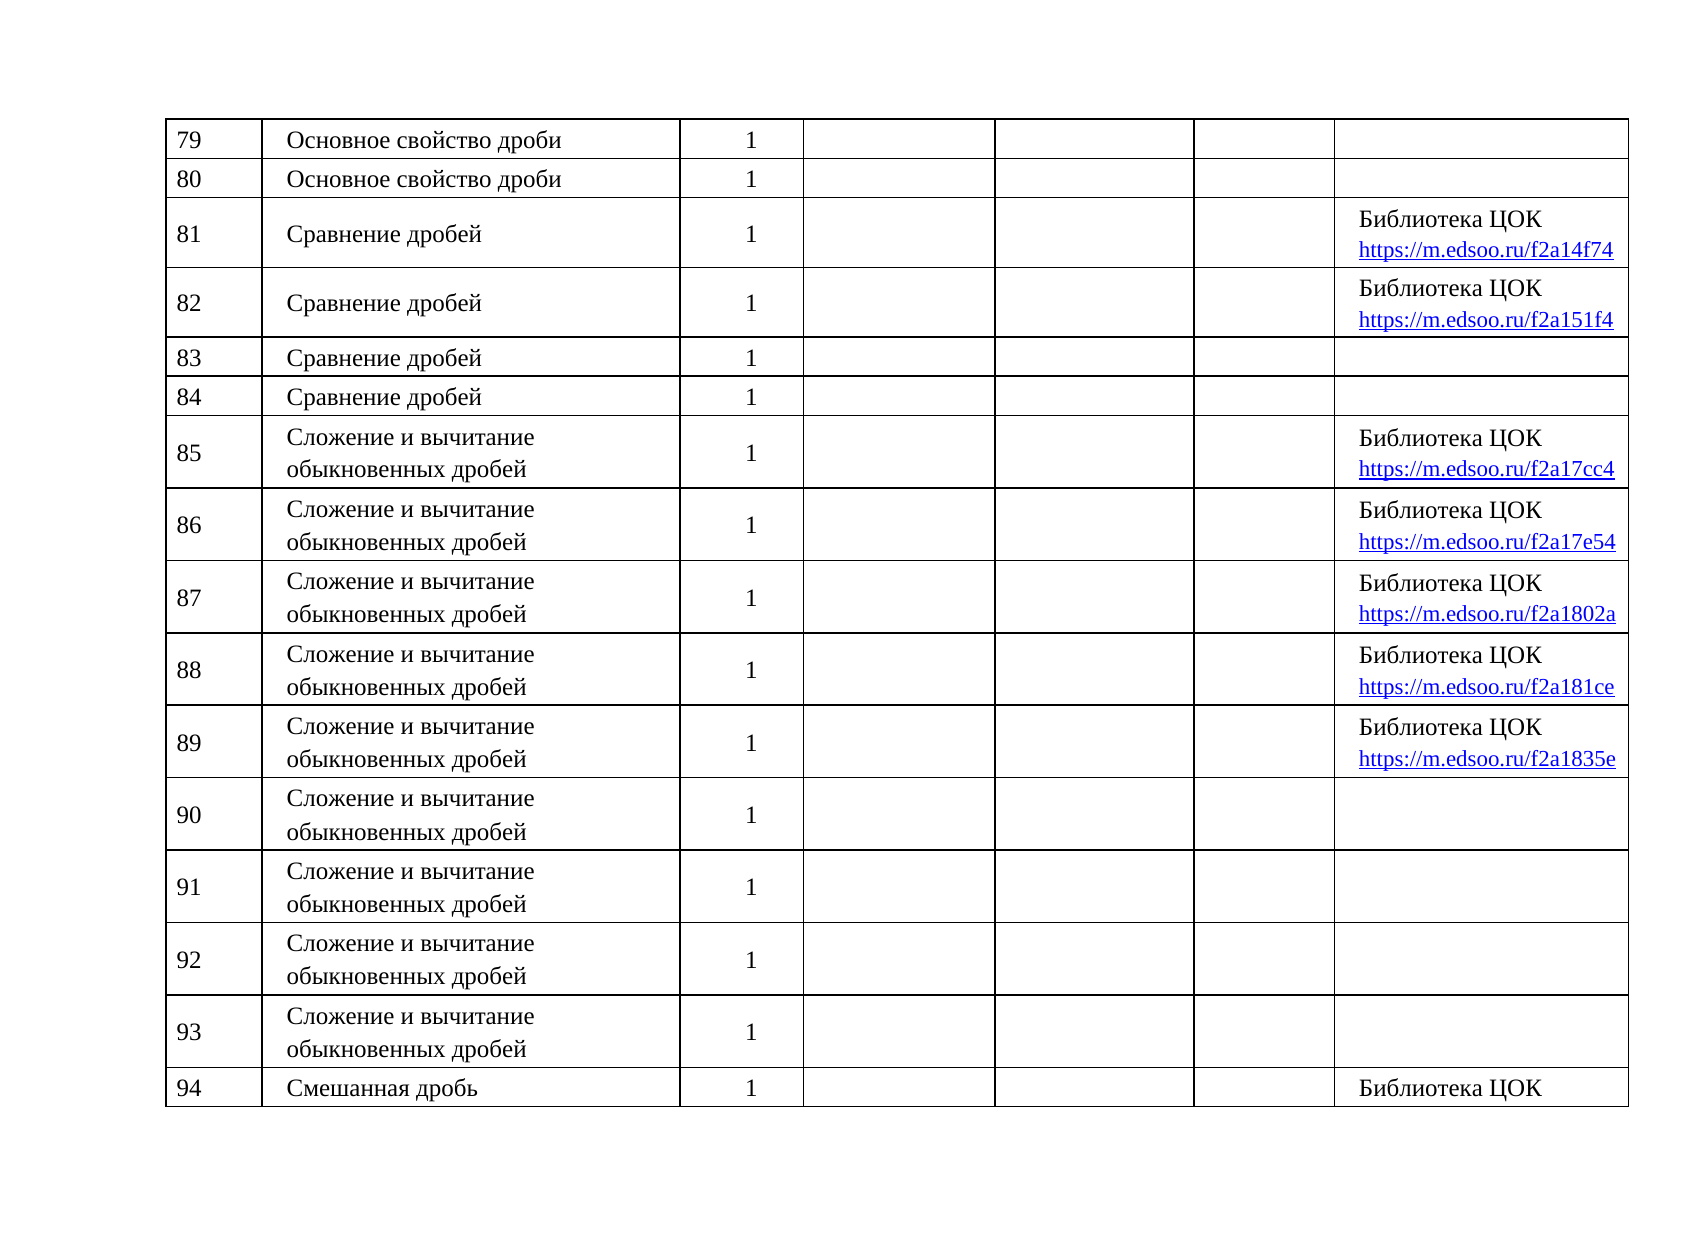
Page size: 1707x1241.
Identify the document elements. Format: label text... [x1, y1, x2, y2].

table_cell [996, 923, 1193, 994]
table_cell Сравнение дробей [263, 377, 679, 415]
table_cell [804, 634, 994, 704]
table_cell 87 [167, 561, 261, 632]
table_cell Библиотека ЦОК https://m.edsoo.ru/f2a151f4 [1335, 268, 1628, 336]
table_cell 1 [681, 489, 803, 559]
table_cell 85 [167, 416, 261, 487]
table_cell Библиотека ЦОК https://m.edsoo.ru/f2a14f74 [1335, 198, 1628, 266]
table_cell [804, 120, 994, 157]
table_cell [996, 198, 1193, 266]
table_cell [996, 377, 1193, 415]
table_cell 91 [167, 851, 261, 922]
table_cell Сложение и вычитание обыкновенных дробей [263, 416, 679, 487]
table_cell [263, 120, 679, 157]
table_cell [1195, 778, 1334, 849]
table_cell 93 [167, 996, 261, 1066]
table_cell Библиотека ЦОК https://m.edsoo.ru/f2a1802a [1335, 561, 1628, 632]
table_cell [996, 634, 1193, 704]
table_cell [1195, 120, 1334, 157]
table_cell [804, 198, 994, 266]
table_cell 80 [167, 159, 261, 197]
table_cell [804, 377, 994, 415]
table_cell 1 [681, 120, 803, 157]
table_cell [1335, 778, 1628, 849]
table_cell [996, 268, 1193, 336]
table_cell [996, 489, 1193, 559]
table_cell [1195, 923, 1334, 994]
table_cell [1335, 159, 1628, 197]
table_cell [804, 268, 994, 336]
table_cell [1195, 198, 1334, 266]
table_cell [804, 159, 994, 197]
table_cell 92 [167, 923, 261, 994]
table_cell 1 [681, 561, 803, 632]
table_cell Сложение и вычитание обыкновенных дробей [263, 778, 679, 849]
table_cell [996, 120, 1193, 157]
table_cell Сравнение дробей [263, 338, 679, 375]
table_cell 1 [681, 923, 803, 994]
table_cell [1335, 851, 1628, 922]
table_cell [804, 338, 994, 375]
table_cell 1 [681, 634, 803, 704]
table_cell Библиотека ЦОК https://m.edsoo.ru/f2a17cc4 [1335, 416, 1628, 487]
table_cell 1 [681, 268, 803, 336]
table_cell Основное свойство дроби [263, 159, 679, 197]
table_cell 1 [681, 996, 803, 1066]
table_cell [1195, 338, 1334, 375]
table_cell [1335, 120, 1628, 157]
table_cell [1335, 377, 1628, 415]
table_cell Сложение и вычитание обыкновенных дробей [263, 706, 679, 777]
table_cell 88 [167, 634, 261, 704]
table_cell [804, 1068, 994, 1106]
table_cell [804, 489, 994, 559]
table_cell [804, 416, 994, 487]
table_cell [1195, 706, 1334, 777]
table_cell [804, 851, 994, 922]
table_cell Сложение и вычитание обыкновенных дробей [263, 634, 679, 704]
table_cell Сравнение дробей [263, 268, 679, 336]
table_cell [996, 706, 1193, 777]
table_cell [996, 416, 1193, 487]
table_cell 84 [167, 377, 261, 415]
table_cell 1 [681, 778, 803, 849]
table_cell Библиотека ЦОК https://m.edsoo.ru/f2a17e54 [1335, 489, 1628, 559]
table_cell [1195, 1068, 1334, 1106]
table_cell Сложение и вычитание обыкновенных дробей [263, 923, 679, 994]
table_cell 1 [681, 377, 803, 415]
table_cell [1335, 996, 1628, 1066]
table_cell 79 [167, 120, 261, 157]
table_cell Библиотека ЦОК https://m.edsoo.ru/f2a1835e [1335, 706, 1628, 777]
table_cell [804, 706, 994, 777]
table_cell 1 [681, 706, 803, 777]
table_cell Сложение и вычитание обыкновенных дробей [263, 489, 679, 559]
table_cell [996, 159, 1193, 197]
table_cell Сложение и вычитание обыкновенных дробей [263, 561, 679, 632]
table_cell Сложение и вычитание обыкновенных дробей [263, 851, 679, 922]
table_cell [1335, 1068, 1628, 1106]
table_cell [1195, 489, 1334, 559]
table_cell [1195, 561, 1334, 632]
table_cell [996, 561, 1193, 632]
table_cell [996, 996, 1193, 1066]
table_cell [1195, 377, 1334, 415]
table_cell 86 [167, 489, 261, 559]
table_cell [1195, 416, 1334, 487]
table_cell [996, 338, 1193, 375]
table_cell 81 [167, 198, 261, 266]
table_cell 1 [681, 1068, 803, 1106]
table_cell [804, 778, 994, 849]
table_cell Сравнение дробей [263, 198, 679, 266]
table_cell [1195, 851, 1334, 922]
table_cell 90 [167, 778, 261, 849]
table_cell Сложение и вычитание обыкновенных дробей [263, 996, 679, 1066]
table_cell 1 [681, 198, 803, 266]
table_cell 82 [167, 268, 261, 336]
table_cell [804, 561, 994, 632]
table_cell 89 [167, 706, 261, 777]
table_cell [996, 851, 1193, 922]
table_cell [1195, 159, 1334, 197]
table_cell [1335, 923, 1628, 994]
table_cell 94 [167, 1068, 261, 1106]
table_cell 1 [681, 416, 803, 487]
table_cell 1 [681, 159, 803, 197]
table_cell [804, 923, 994, 994]
table_cell Смешанная дробь [263, 1068, 679, 1106]
table_cell 83 [167, 338, 261, 375]
table_cell [1195, 268, 1334, 336]
table_cell Библиотека ЦОК https://m.edsoo.ru/f2a181ce [1335, 634, 1628, 704]
table_cell [804, 996, 994, 1066]
table_cell 1 [681, 851, 803, 922]
table_cell [1195, 996, 1334, 1066]
table_cell [1335, 338, 1628, 375]
table_cell [1195, 634, 1334, 704]
table_cell [996, 1068, 1193, 1106]
table_cell 1 [681, 338, 803, 375]
table_cell [996, 778, 1193, 849]
